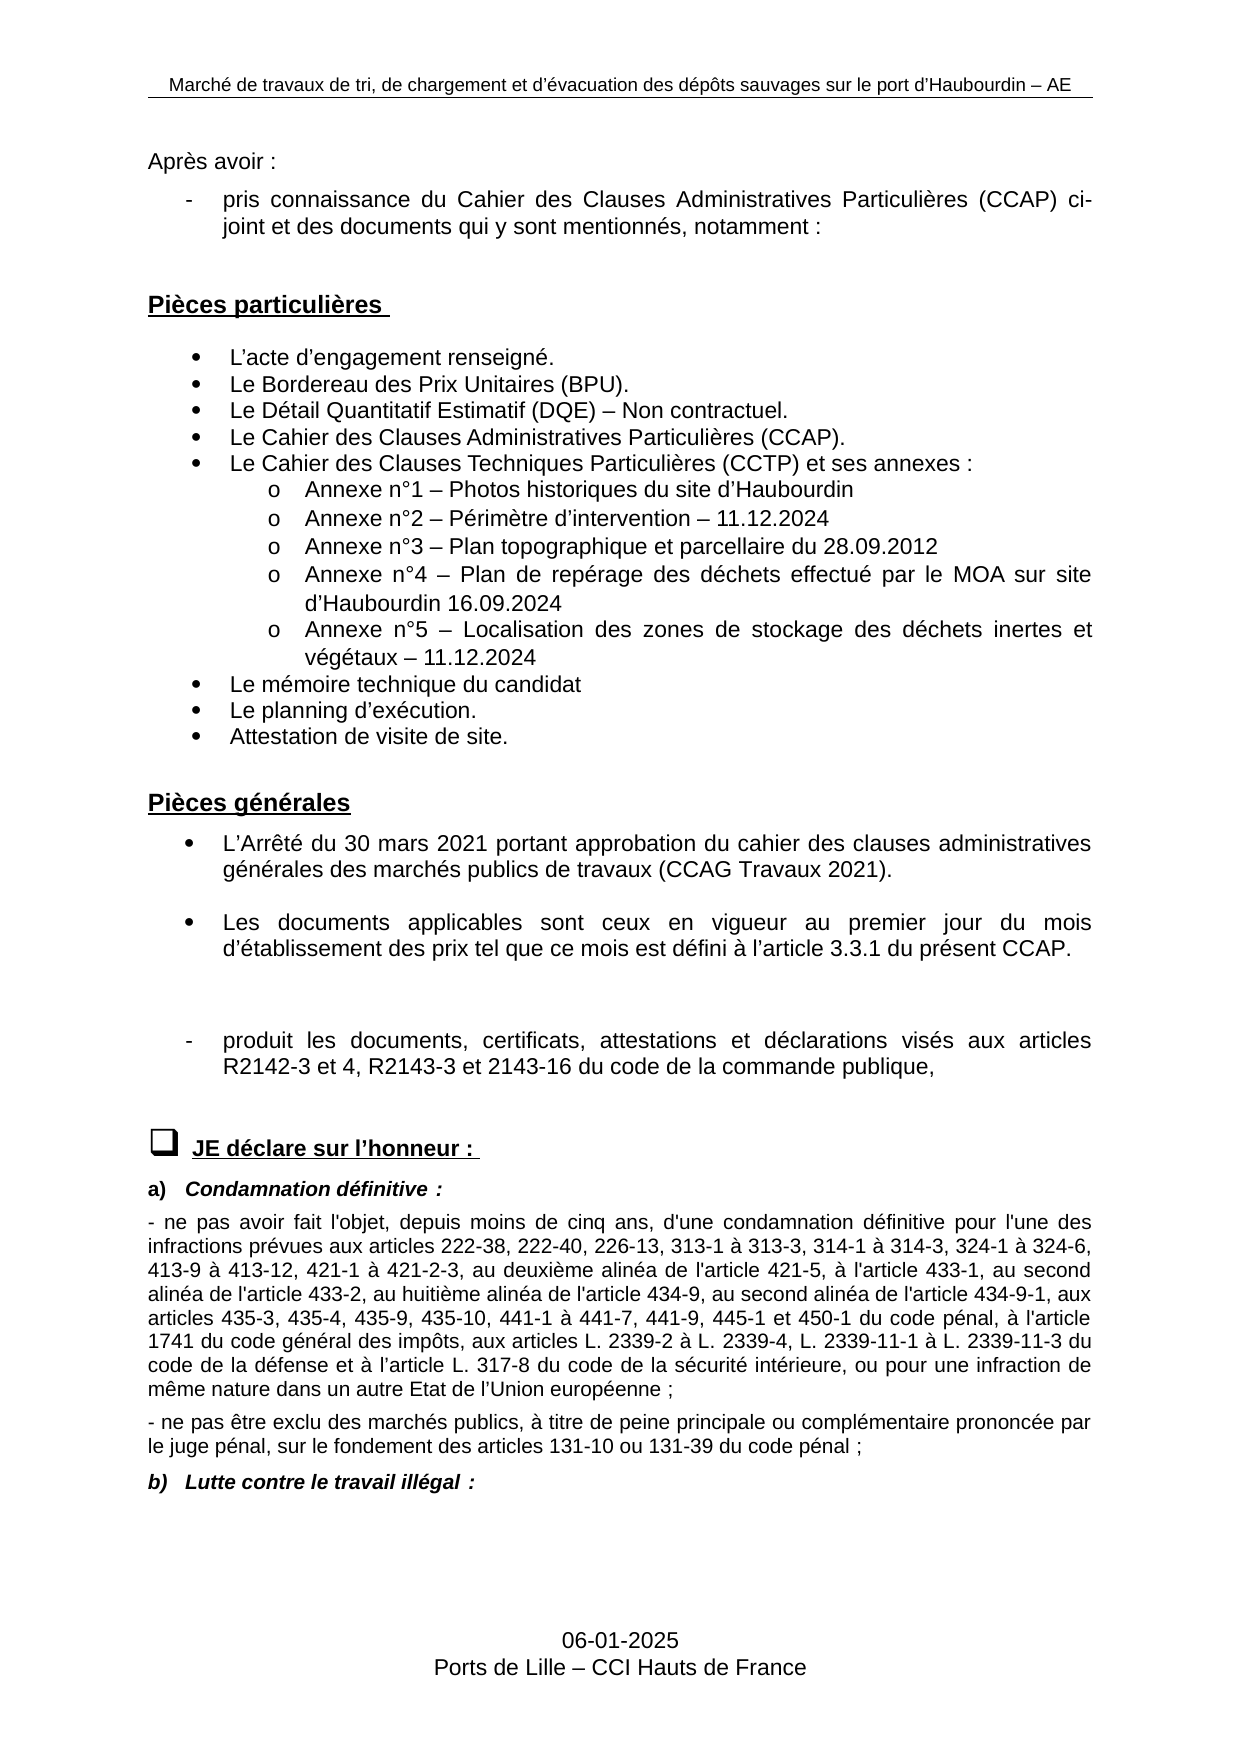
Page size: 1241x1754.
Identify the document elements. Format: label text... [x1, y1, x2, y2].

text - ne pas être exclu des marchés publics, à titre de peine principale ou complémentaire prononcée par le juge pénal, sur le fondement des articles 131-10 ou 131-39 du code pénal ; [148, 1409, 1093, 1457]
list Annexe n°4 – Plan de repérage des déchets effectué par le MOA sur site d’Haubourdin 16.09.2024 [267, 561, 1093, 616]
list Le Détail Quantitatif Estimatif (DQE) – Non contractuel. [192, 397, 1093, 423]
text JE déclare sur l’honneur : [148, 1131, 1093, 1165]
list Le Cahier des Clauses Techniques Particulières (CCTP) et ses annexes : [192, 450, 1093, 476]
list Le planning d’exécution. [192, 697, 1093, 723]
text Après avoir : [148, 148, 1093, 174]
text - ne pas avoir fait l'objet, depuis moins de cinq ans, d'une condamnation définitive pour l'une des infractions prévues aux articles 222-38, 222-40, 226-13, 313-1 à 313-3, 314-1 à 314-3, 324-1 à 324-6, 413-9 à 413-12, 421-1 à 421-2-3, au deuxième alinéa de l'article 421-5, à l'article 433-1, au second alinéa de l'article 433-2, au huitième alinéa de l'article 434-9, au second alinéa de l'article 434-9-1, aux articles 435-3, 435-4, 435-9, 435-10, 441-1 à 441-7, 441-9, 445-1 et 450-1 du code pénal, à l'article 1741 du code général des impôts, aux articles L. 2339-2 à L. 2339-4, L. 2339-11-1 à L. 2339-11-3 du code de la défense et à l’article L. 317-8 du code de la sécurité intérieure, ou pour une infraction de même nature dans un autre Etat de l’Union européenne ; [148, 1209, 1093, 1401]
list Attestation de visite de site. [192, 723, 1093, 749]
list L’Arrêté du 30 mars 2021 portant approbation du cahier des clauses administratives générales des marchés publics de travaux (CCAG Travaux 2021). [185, 830, 1093, 882]
list Annexe n°3 – Plan topographique et parcellaire du 28.09.2012 [267, 533, 1093, 561]
list produit les documents, certificats, attestations et déclarations visés aux articles R2142-3 et 4, R2143-3 et 2143-16 du code de la commande publique, [185, 1027, 1093, 1079]
list pris connaissance du Cahier des Clauses Administratives Particulières (CCAP) ci-joint et des documents qui y sont mentionnés, notamment : [185, 186, 1093, 239]
list Annexe n°2 – Périmètre d’intervention – 11.12.2024 [267, 504, 1093, 533]
text Pièces générales [148, 788, 1093, 817]
text Pièces particulières [148, 291, 1093, 319]
list Annexe n°5 – Localisation des zones de stockage des déchets inertes et végétaux – 11.12.2024 [267, 616, 1093, 671]
list L’acte d’engagement renseigné. [192, 344, 1093, 371]
list Lutte contre le travail illégal : [148, 1470, 1093, 1494]
list Annexe n°1 – Photos historiques du site d’Haubourdin [267, 476, 1093, 504]
list Le mémoire technique du candidat [192, 671, 1093, 697]
list Le Bordereau des Prix Unitaires (BPU). [192, 371, 1093, 397]
list Le Cahier des Clauses Administratives Particulières (CCAP). [192, 423, 1093, 450]
list Condamnation définitive : [148, 1177, 1093, 1201]
list Les documents applicables sont ceux en vigueur au premier jour du mois d’établissement des prix tel que ce mois est défini à l’article 3.3.1 du présent CCAP. [185, 909, 1093, 961]
